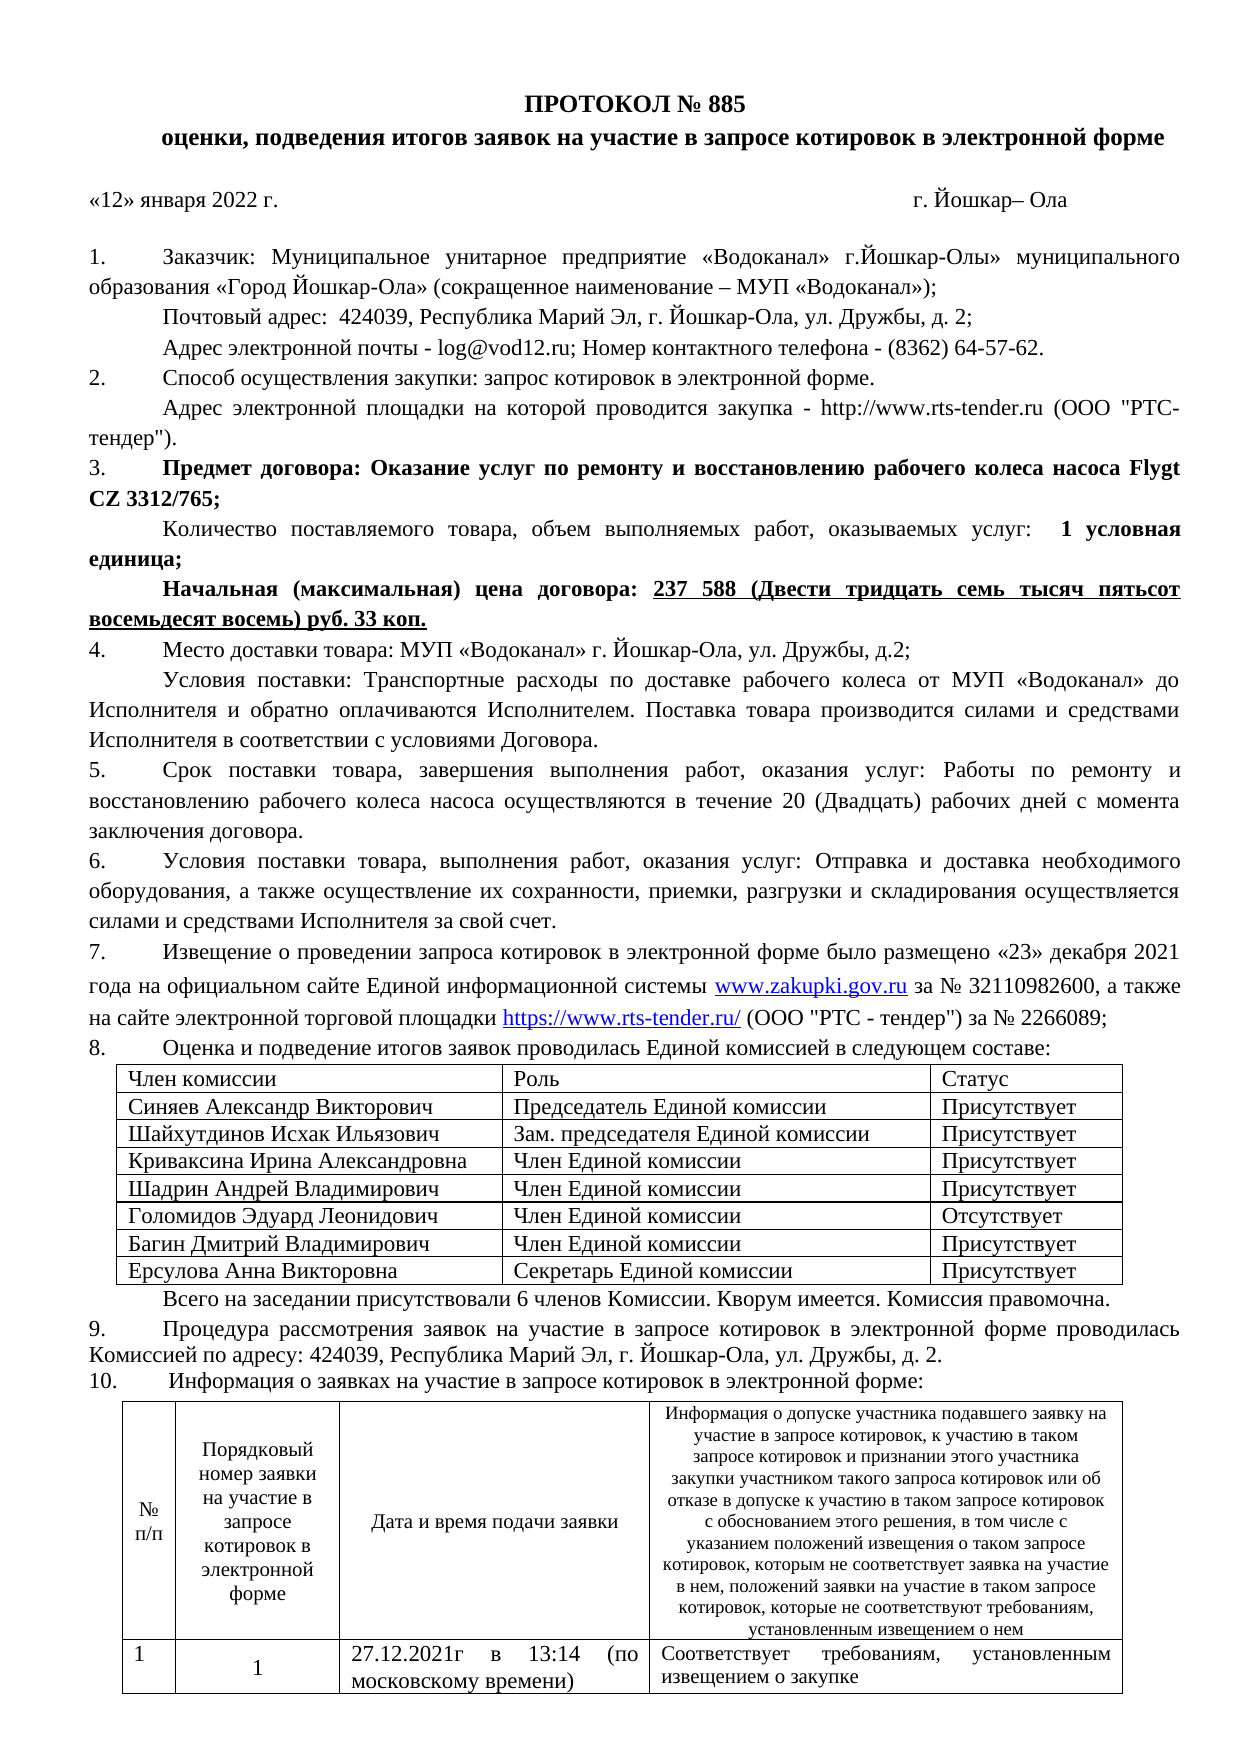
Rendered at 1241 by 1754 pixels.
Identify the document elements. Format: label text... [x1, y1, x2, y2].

table_header Дата и время подачи заявки [340, 1402, 649, 1639]
text Всего на заседании присутствовали 6 членов Комиссии. Кворум имеется. Комиссия правомочна. [89, 1284, 1181, 1311]
table_cell Присутствует [931, 1175, 1122, 1201]
list Место доставки товара: МУП «Водоканал» г. Йошкар-Ола, ул. Дружбы, д.2; [89, 636, 1181, 662]
table_cell Присутствует [931, 1230, 1122, 1256]
table_cell Синяев Александр Викторович [117, 1093, 502, 1119]
table_cell Присутствует [931, 1120, 1122, 1147]
table_cell Шадрин Андрей Владимирович [117, 1175, 502, 1201]
text Количество поставляемого товара, объем выполняемых работ, оказываемых услуг: 1 условная единица; [89, 515, 1181, 571]
table_cell Ерсулова Анна Викторовна [117, 1257, 502, 1283]
table_cell Голомидов Эдуард Леонидович [117, 1203, 502, 1229]
table_header Член комиссии [117, 1065, 502, 1092]
table_header Порядковый номер заявки на участие в запросе котировок в электронной форме [176, 1402, 339, 1639]
table_header Статус [931, 1065, 1122, 1092]
text 10. Информация о заявках на участие в запросе котировок в электронной форме: [89, 1367, 1181, 1394]
text ПРОТОКОЛ № 885 [89, 89, 1181, 117]
table_cell Присутствует [931, 1148, 1122, 1174]
table_cell Отсутствует [931, 1203, 1122, 1229]
table_cell Член Единой комиссии [503, 1148, 930, 1174]
text «12» января 2022 г. г. Йошкар– Ола [89, 186, 1181, 213]
table_header Роль [503, 1065, 930, 1092]
table_cell Председатель Единой комиссии [503, 1093, 930, 1119]
list Извещение о проведении запроса котировок в электронной форме было размещено «23» декабря 2021 года на официальном сайте Единой информационной системы www.zakupki.gov.ru за № 32110982600, а также на сайте электронной торговой площадки https://www.rts-tender.ru/ (ООО "РТС - тендер") за № 2266089; [89, 938, 1181, 1030]
table_cell 27.12.2021г в 13:14 (по московскому времени) [340, 1640, 649, 1693]
table_cell Криваксина Ирина Александровна [117, 1148, 502, 1174]
table_cell Член Единой комиссии [503, 1175, 930, 1201]
text Адрес электронной площадки на которой проводится закупка - http://www.rts-tender.ru (ООО "РТС-тендер"). [89, 394, 1181, 451]
list Способ осуществления закупки: запрос котировок в электронной форме. [89, 364, 1181, 390]
list Оценка и подведение итогов заявок проводилась Единой комиссией в следующем составе: [89, 1034, 1181, 1061]
table_cell Соответствует требованиям, установленным извещением о закупке [650, 1640, 1122, 1693]
table_cell Присутствует [931, 1257, 1122, 1283]
table_cell Зам. председателя Единой комиссии [503, 1120, 930, 1147]
text оценки, подведения итогов заявок на участие в запросе котировок в электронной форме [89, 122, 1181, 150]
table_cell Шайхутдинов Исхак Ильязович [117, 1120, 502, 1147]
list Предмет договора: Оказание услуг по ремонту и восстановлению рабочего колеса насоса Flygt CZ 3312/765; [89, 454, 1181, 511]
table_header Информация о допуске участника подавшего заявку на участие в запросе котировок, к участию в таком запросе котировок и признании этого участника закупки участником такого запроса котировок или об отказе в допуске к участию в таком запросе котировок с обоснованием этого решения, в том числе с указанием положений извещения о таком запросе котировок, которым не соответствует заявка на участие в нем, положений заявки на участие в таком запросе котировок, которые не соответствуют требованиям, установленным извещением о нем [650, 1402, 1122, 1639]
text Начальная (максимальная) цена договора: 237 588 (Двести тридцать семь тысяч пятьсот восемьдесят восемь) руб. 33 коп. [89, 575, 1181, 632]
table_cell 1 [123, 1640, 175, 1693]
table_cell 1 [176, 1640, 339, 1693]
list Заказчик: Муниципальное унитарное предприятие «Водоканал» г.Йошкар-Олы» муниципального образования «Город Йошкар-Ола» (сокращенное наименование – МУП «Водоканал»); [89, 243, 1181, 299]
table_cell Багин Дмитрий Владимирович [117, 1230, 502, 1256]
list Условия поставки: Транспортные расходы по доставке рабочего колеса от МУП «Водоканал» до Исполнителя и обратно оплачиваются Исполнителем. Поставка товара производится силами и средствами Исполнителя в соответствии с условиями Договора. [89, 666, 1181, 753]
table_cell Член Единой комиссии [503, 1203, 930, 1229]
list Условия поставки товара, выполнения работ, оказания услуг: Отправка и доставка необходимого оборудования, а также осуществление их сохранности, приемки, разгрузки и складирования осуществляется силами и средствами Исполнителя за свой счет. [89, 847, 1181, 934]
table_cell Секретарь Единой комиссии [503, 1257, 930, 1283]
table_cell Присутствует [931, 1093, 1122, 1119]
text 9. Процедура рассмотрения заявок на участие в запросе котировок в электронной форме проводилась Комиссией по адресу: 424039, Республика Марий Эл, г. Йошкар-Ола, ул. Дружбы, д. 2. [89, 1315, 1181, 1367]
text Почтовый адрес: 424039, Республика Марий Эл, г. Йошкар-Ола, ул. Дружбы, д. 2; [89, 303, 1181, 330]
table_cell Член Единой комиссии [503, 1230, 930, 1256]
text Адрес электронной почты - log@vod12.ru; Номер контактного телефона - (8362) 64-57-62. [89, 334, 1181, 360]
list Срок поставки товара, завершения выполнения работ, оказания услуг: Работы по ремонту и восстановлению рабочего колеса насоса осуществляются в течение 20 (Двадцать) рабочих дней с момента заключения договора. [89, 757, 1181, 843]
table_header № п/п [123, 1402, 175, 1639]
